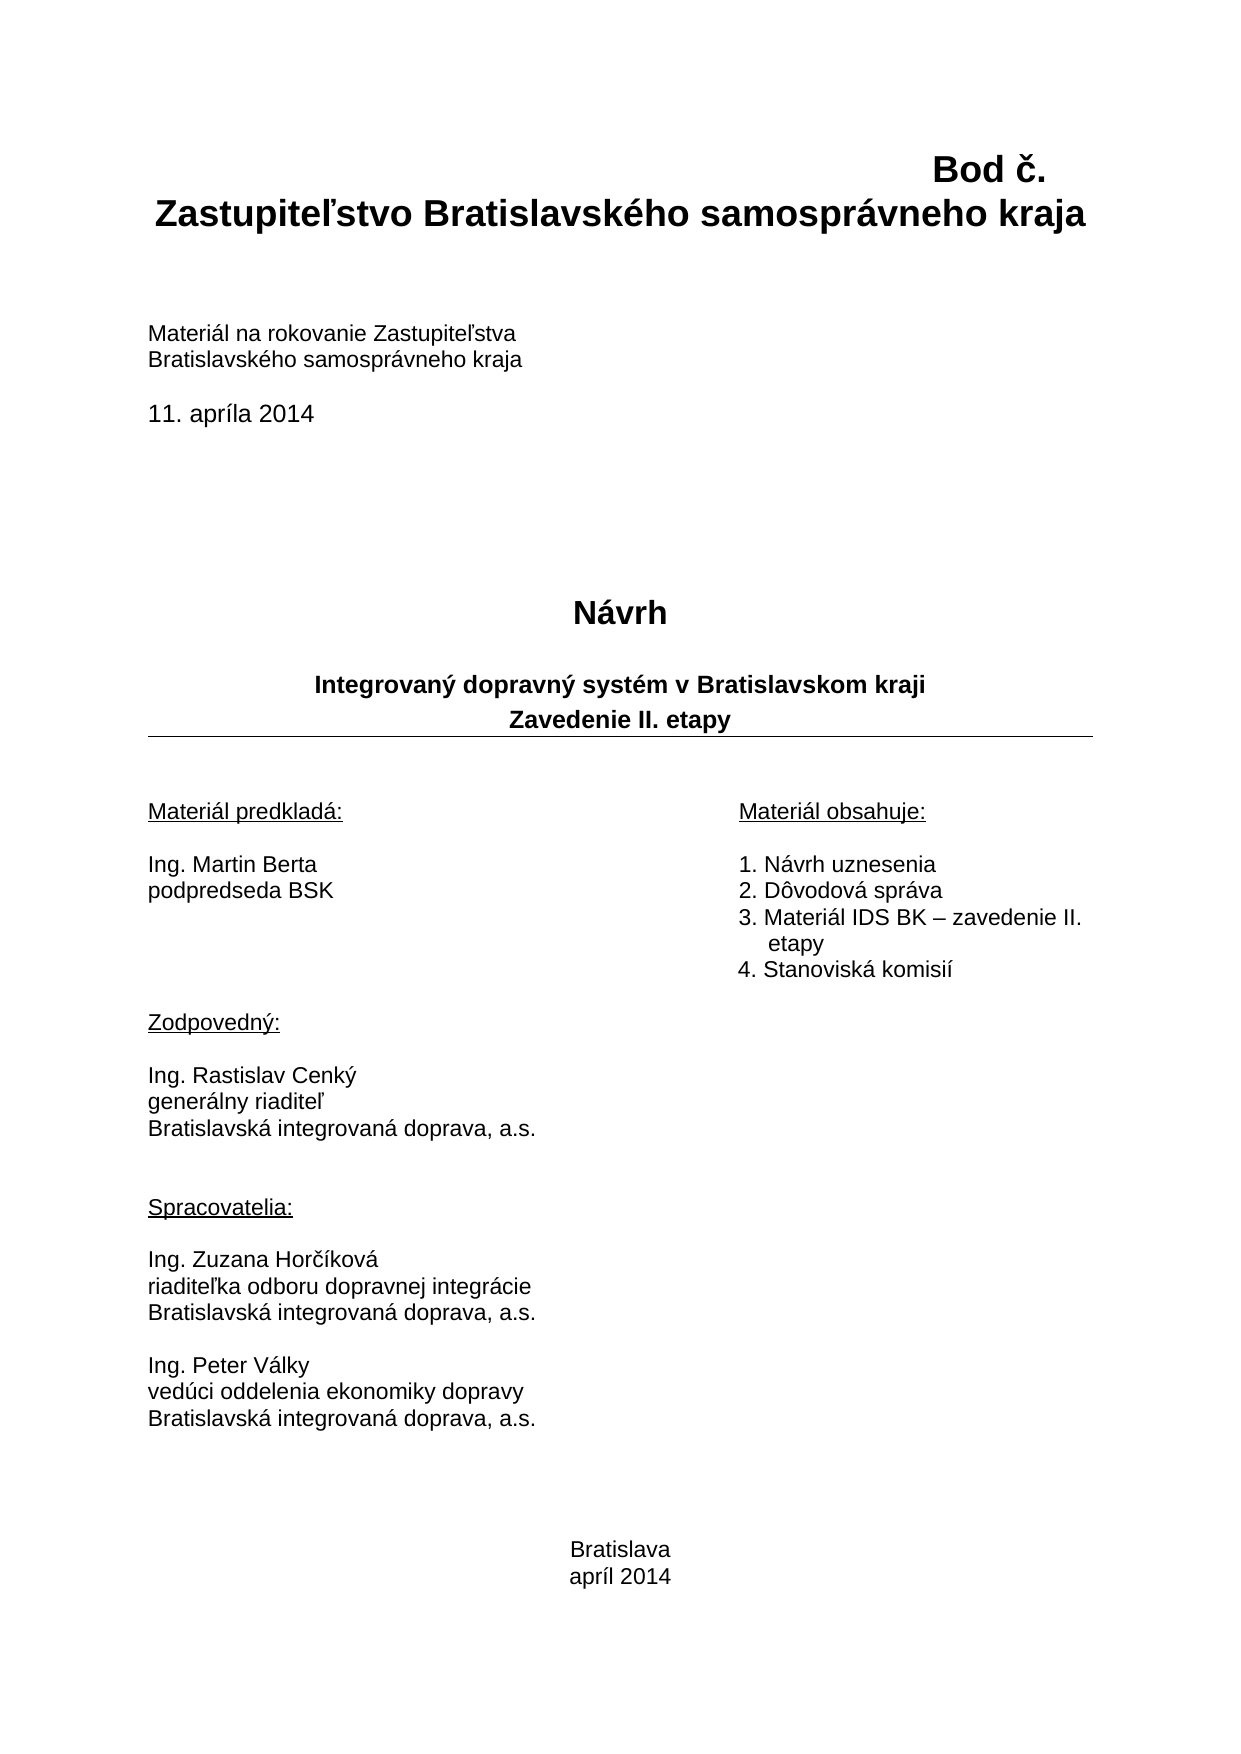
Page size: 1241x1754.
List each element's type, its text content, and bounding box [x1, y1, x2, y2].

text Zodpovedný: [148, 1009, 1093, 1036]
text Bratislavská integrovaná doprava, a.s. [148, 1114, 1093, 1141]
text riaditeľka odboru dopravnej integrácie [148, 1273, 1093, 1299]
text Bod č. Zastupiteľstvo Bratislavského samosprávneho kraja [148, 148, 1093, 234]
text vedúci oddelenia ekonomiky dopravy [148, 1378, 1093, 1404]
text Ing. Rastislav Cenký [148, 1062, 1093, 1088]
text Návrh [148, 593, 1093, 632]
text podpredseda BSK 2. Dôvodová správa [148, 877, 1093, 904]
text Bratislava [148, 1536, 1093, 1563]
text Ing. Peter Války [148, 1352, 1093, 1378]
text 11. apríla 2014 [148, 399, 1093, 428]
text apríl 2014 [148, 1563, 1093, 1589]
text 4. Stanoviská komisií [738, 956, 1093, 983]
text Bratislavská integrovaná doprava, a.s. [148, 1404, 1093, 1431]
text Materiál na rokovanie Zastupiteľstva [148, 320, 1093, 346]
text Ing. Zuzana Horčíková [148, 1246, 1093, 1273]
text Bratislavského samosprávneho kraja [148, 346, 1093, 373]
text Materiál predkladá: Materiál obsahuje: [148, 798, 1093, 825]
text generálny riaditeľ [148, 1088, 1093, 1114]
text Bratislavská integrovaná doprava, a.s. [148, 1299, 1093, 1325]
text Ing. Martin Berta 1. Návrh uznesenia [148, 851, 1093, 877]
text Integrovaný dopravný systém v Bratislavskom kraji [148, 670, 1093, 699]
text 3. Materiál IDS BK – zavedenie II. etapy [177, 904, 1093, 956]
text Spracovatelia: [148, 1194, 1093, 1220]
text Zavedenie II. etapy [148, 705, 1093, 736]
